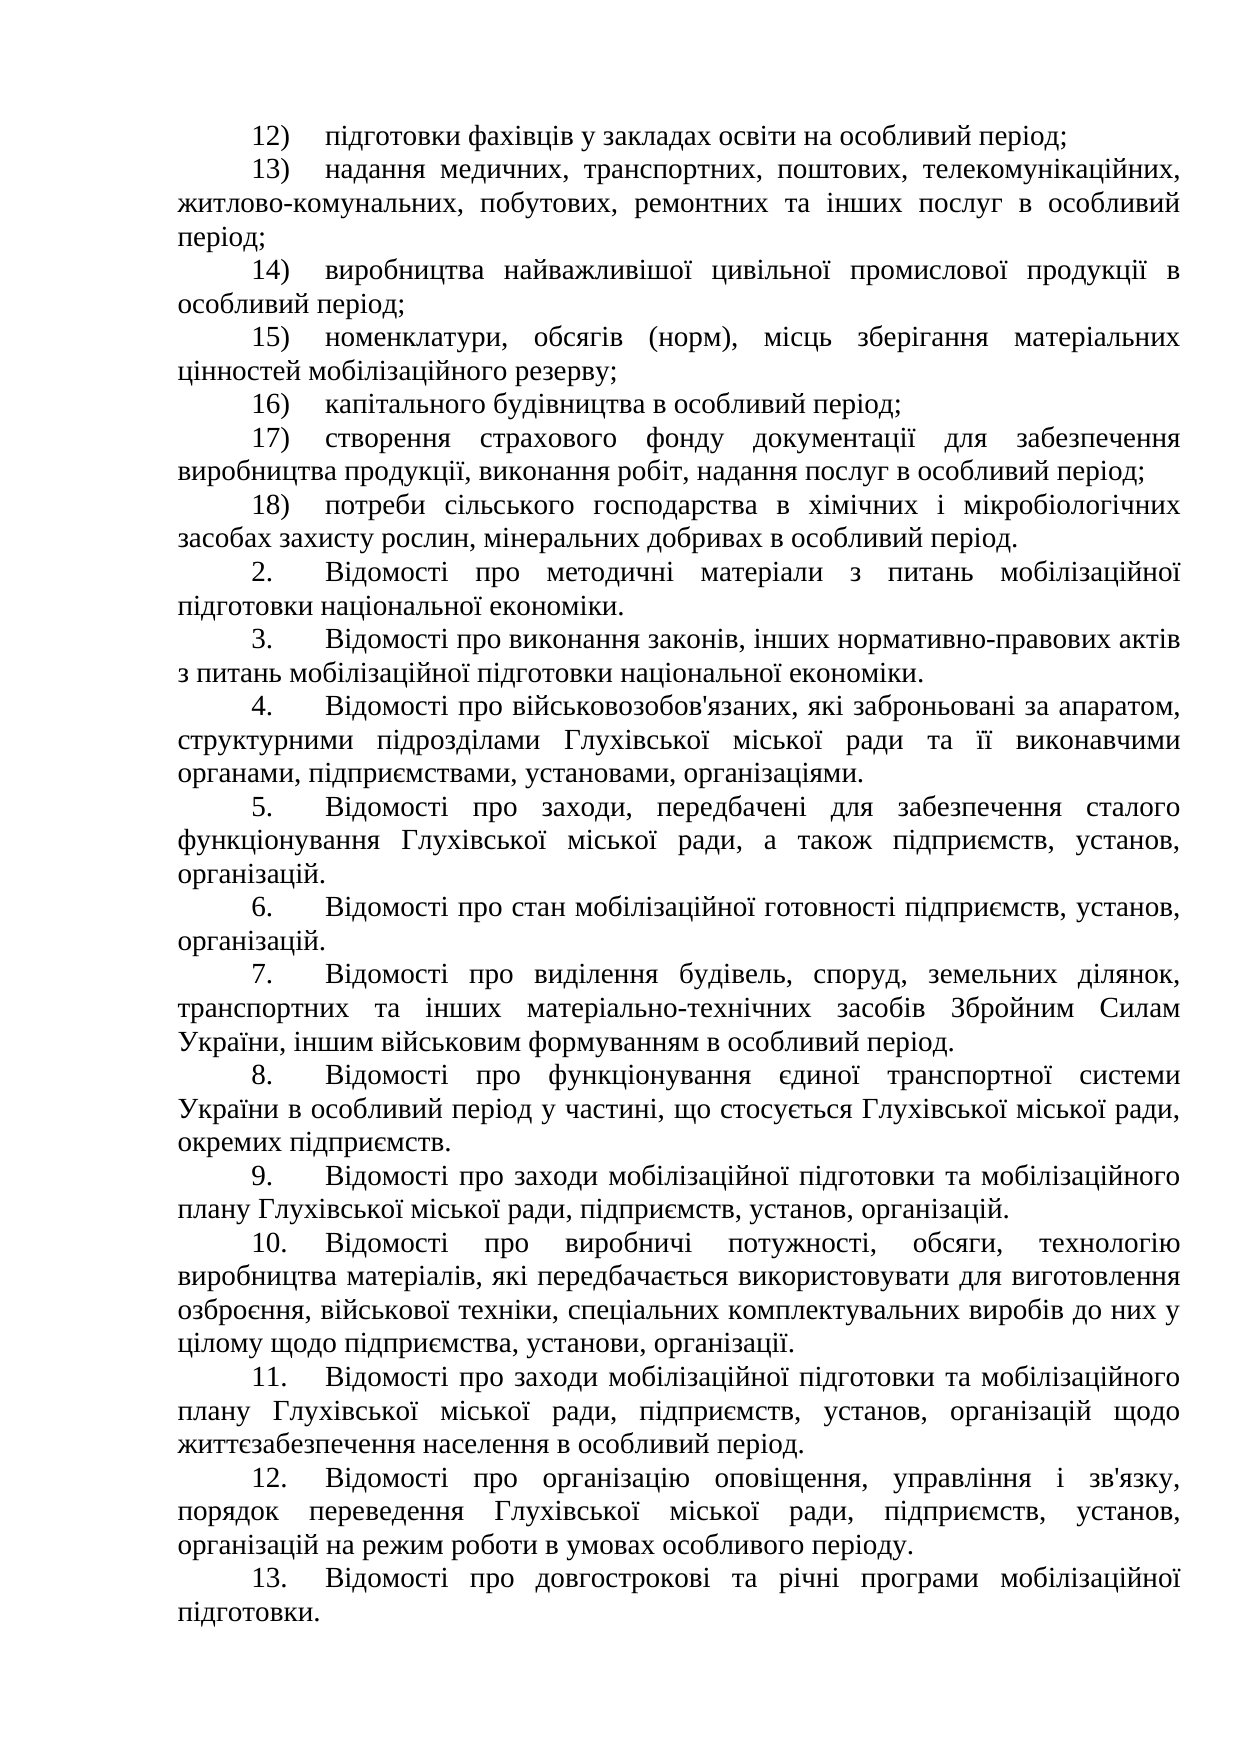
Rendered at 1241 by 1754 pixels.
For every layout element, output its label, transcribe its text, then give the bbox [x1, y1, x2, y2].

text 8. Відомості про функціонування єдиної транспортної системи України в особливий період у частині, що стосується Глухівської міської ради, окремих підприємств. [177, 1057, 1181, 1158]
text 13. Відомості про довгострокові та річні програми мобілізаційної підготовки. [177, 1560, 1181, 1627]
text 12) підготовки фахівців у закладах освіти на особливий період; [177, 118, 1181, 152]
text 14) виробництва найважливішої цивільної промислової продукції в особливий період; [177, 252, 1181, 319]
text 15) номенклатури, обсягів (норм), місць зберігання матеріальних цінностей мобілізаційного резерву; [177, 319, 1181, 386]
text 6. Відомості про стан мобілізаційної готовності підприємств, установ, організацій. [177, 889, 1181, 957]
text 13) надання медичних, транспортних, поштових, телекомунікаційних, житлово-комунальних, побутових, ремонтних та інших послуг в особливий період; [177, 152, 1181, 252]
text 5. Відомості про заходи, передбачені для забезпечення сталого функціонування Глухівської міської ради, а також підприємств, установ, організацій. [177, 789, 1181, 889]
text 17) створення страхового фонду документації для забезпечення виробництва продукції, виконання робіт, надання послуг в особливий період; [177, 420, 1181, 487]
text 3. Відомості про виконання законів, інших нормативно-правових актів з питань мобілізаційної підготовки національної економіки. [177, 621, 1181, 688]
text 10. Відомості про виробничі потужності, обсяги, технологію виробництва матеріалів, які передбачається використовувати для виготовлення озброєння, військової техніки, спеціальних комплектувальних виробів до них у цілому щодо підприємства, установи, організації. [177, 1225, 1181, 1359]
text 2. Відомості про методичні матеріали з питань мобілізаційної підготовки національної економіки. [177, 554, 1181, 621]
text 18) потреби сільського господарства в хімічних і мікробіологічних засобах захисту рослин, мінеральних добривах в особливий період. [177, 487, 1181, 554]
text 7. Відомості про виділення будівель, споруд, земельних ділянок, транспортних та інших матеріально-технічних засобів Збройним Силам України, іншим військовим формуванням в особливий період. [177, 957, 1181, 1057]
text 11. Відомості про заходи мобілізаційної підготовки та мобілізаційного плану Глухівської міської ради, підприємств, установ, організацій щодо життєзабезпечення населення в особливий період. [177, 1359, 1181, 1460]
text 12. Відомості про організацію оповіщення, управління і зв'язку, порядок переведення Глухівської міської ради, підприємств, установ, організацій на режим роботи в умовах особливого періоду. [177, 1460, 1181, 1560]
text 9. Відомості про заходи мобілізаційної підготовки та мобілізаційного плану Глухівської міської ради, підприємств, установ, організацій. [177, 1158, 1181, 1225]
text 16) капітального будівництва в особливий період; [177, 386, 1181, 420]
text 4. Відомості про військовозобов'язаних, які заброньовані за апаратом, структурними підрозділами Глухівської міської ради та її виконавчими органами, підприємствами, установами, організаціями. [177, 688, 1181, 789]
